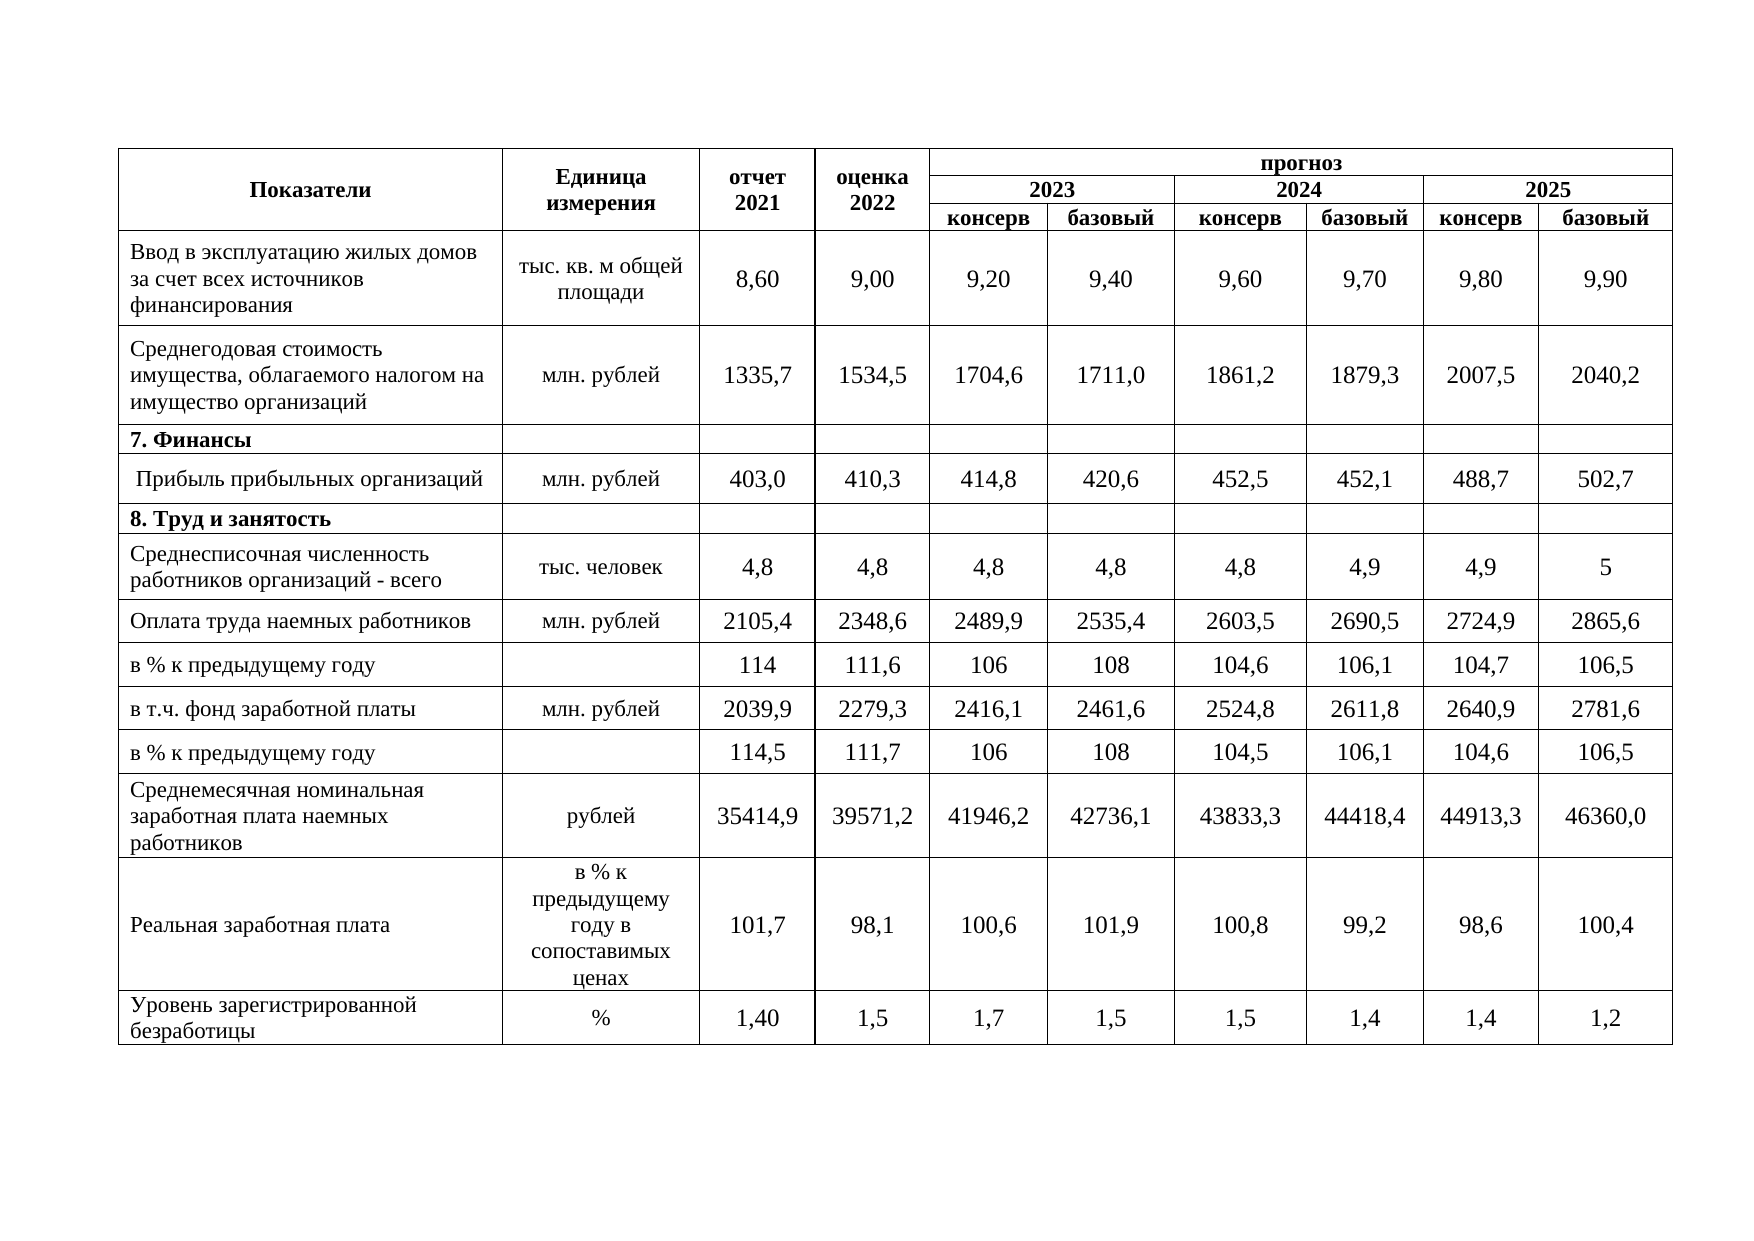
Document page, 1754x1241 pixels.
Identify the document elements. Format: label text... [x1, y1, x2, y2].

table_cell 1534,5 [816, 326, 929, 423]
table_cell 2025 [1424, 176, 1672, 202]
table_cell 106,1 [1307, 730, 1423, 773]
table_cell 2724,9 [1424, 600, 1538, 642]
table_cell [503, 425, 699, 453]
table_cell 4,8 [1048, 534, 1174, 598]
table_cell 410,3 [816, 454, 929, 503]
table_cell 42736,1 [1048, 774, 1174, 857]
table_cell консерв [930, 204, 1047, 230]
table_cell базовый [1307, 204, 1423, 230]
table_cell 2535,4 [1048, 600, 1174, 642]
table_cell 1,4 [1307, 991, 1423, 1044]
table_cell 2279,3 [816, 687, 929, 729]
table_cell млн. рублей [503, 600, 699, 642]
table_cell 2690,5 [1307, 600, 1423, 642]
table_cell 4,8 [700, 534, 814, 598]
table_cell 41946,2 [930, 774, 1047, 857]
table_cell 9,70 [1307, 231, 1423, 325]
table_cell 114 [700, 643, 814, 686]
table_cell 44418,4 [1307, 774, 1423, 857]
table_cell 43833,3 [1175, 774, 1306, 857]
table_cell 1,40 [700, 991, 814, 1044]
table_cell 106,1 [1307, 643, 1423, 686]
table_cell [930, 425, 1047, 453]
table_cell 104,7 [1424, 643, 1538, 686]
table_cell [1424, 504, 1538, 533]
table_cell 2489,9 [930, 600, 1047, 642]
table_header Единица измерения [503, 149, 699, 230]
table_cell в т.ч. фонд заработной платы [119, 687, 502, 729]
table_cell 99,2 [1307, 858, 1423, 990]
table_cell консерв [1424, 204, 1538, 230]
table_cell 9,00 [816, 231, 929, 325]
table_cell Реальная заработная плата [119, 858, 502, 990]
table_cell 104,5 [1175, 730, 1306, 773]
table_cell Среднесписочная численность работников организаций - всего [119, 534, 502, 598]
table_cell 108 [1048, 643, 1174, 686]
table_cell 2040,2 [1539, 326, 1672, 423]
table_cell базовый [1048, 204, 1174, 230]
table_cell 8,60 [700, 231, 814, 325]
table_cell [1048, 504, 1174, 533]
table_cell в % к предыдущему году в сопоставимых ценах [503, 858, 699, 990]
table_cell 1,7 [930, 991, 1047, 1044]
table_cell 44913,3 [1424, 774, 1538, 857]
table_cell 7. Финансы [119, 425, 502, 453]
table_cell рублей [503, 774, 699, 857]
table_cell [1175, 425, 1306, 453]
table_cell 2640,9 [1424, 687, 1538, 729]
table_cell 1,2 [1539, 991, 1672, 1044]
table_cell 1,5 [1175, 991, 1306, 1044]
table_cell 106,5 [1539, 643, 1672, 686]
table_cell [700, 504, 814, 533]
table_cell Оплата труда наемных работников [119, 600, 502, 642]
table_cell 4,9 [1424, 534, 1538, 598]
table_cell млн. рублей [503, 687, 699, 729]
table_cell 98,1 [816, 858, 929, 990]
table_cell [700, 425, 814, 453]
table_cell 1711,0 [1048, 326, 1174, 423]
table_cell [1539, 425, 1672, 453]
table_cell [503, 504, 699, 533]
table_cell 9,90 [1539, 231, 1672, 325]
table_cell 9,20 [930, 231, 1047, 325]
table_cell 39571,2 [816, 774, 929, 857]
table_cell 4,9 [1307, 534, 1423, 598]
table_cell 1,5 [1048, 991, 1174, 1044]
table_cell [1175, 504, 1306, 533]
table_cell 111,7 [816, 730, 929, 773]
table_cell 1,4 [1424, 991, 1538, 1044]
table_cell 1704,6 [930, 326, 1047, 423]
table_cell 114,5 [700, 730, 814, 773]
table_cell [503, 643, 699, 686]
table_cell 2461,6 [1048, 687, 1174, 729]
table_cell в % к предыдущему году [119, 730, 502, 773]
table_cell 502,7 [1539, 454, 1672, 503]
table_cell 2348,6 [816, 600, 929, 642]
table_cell 111,6 [816, 643, 929, 686]
table_cell 2039,9 [700, 687, 814, 729]
table_cell 2524,8 [1175, 687, 1306, 729]
table_cell Прибыль прибыльных организаций [119, 454, 502, 503]
table_cell 9,40 [1048, 231, 1174, 325]
table_cell 2024 [1175, 176, 1423, 202]
table_cell 106 [930, 730, 1047, 773]
table_cell 35414,9 [700, 774, 814, 857]
table_cell 106 [930, 643, 1047, 686]
table_cell [1307, 425, 1423, 453]
table_cell 2603,5 [1175, 600, 1306, 642]
table_cell консерв [1175, 204, 1306, 230]
table_header Показатели [119, 149, 502, 230]
table_cell 452,5 [1175, 454, 1306, 503]
table_header прогноз [930, 149, 1672, 175]
table_cell 1861,2 [1175, 326, 1306, 423]
table_cell Среднегодовая стоимость имущества, облагаемого налогом на имущество организаций [119, 326, 502, 423]
table_cell 403,0 [700, 454, 814, 503]
table_cell 100,6 [930, 858, 1047, 990]
table_cell [816, 425, 929, 453]
table_cell 4,8 [816, 534, 929, 598]
table_cell Уровень зарегистрированной безработицы [119, 991, 502, 1044]
table_header отчет 2021 [700, 149, 814, 230]
table_cell 46360,0 [1539, 774, 1672, 857]
table_cell 9,80 [1424, 231, 1538, 325]
table_cell млн. рублей [503, 454, 699, 503]
table_cell млн. рублей [503, 326, 699, 423]
table_cell 488,7 [1424, 454, 1538, 503]
table_cell 2007,5 [1424, 326, 1538, 423]
table_cell тыс. человек [503, 534, 699, 598]
table_cell 4,8 [1175, 534, 1306, 598]
table_cell в % к предыдущему году [119, 643, 502, 686]
table_cell 101,7 [700, 858, 814, 990]
table_cell [1424, 425, 1538, 453]
table_cell 106,5 [1539, 730, 1672, 773]
table_cell Ввод в эксплуатацию жилых домов за счет всех источников финансирования [119, 231, 502, 325]
table_cell Среднемесячная номинальная заработная плата наемных работников [119, 774, 502, 857]
table_cell 104,6 [1175, 643, 1306, 686]
table_cell 2865,6 [1539, 600, 1672, 642]
table_cell 452,1 [1307, 454, 1423, 503]
table_cell [930, 504, 1047, 533]
table_cell [1048, 425, 1174, 453]
table_cell тыс. кв. м общей площади [503, 231, 699, 325]
table_cell [1307, 504, 1423, 533]
table_cell 4,8 [930, 534, 1047, 598]
table_cell 2105,4 [700, 600, 814, 642]
table_cell 2611,8 [1307, 687, 1423, 729]
table_cell 420,6 [1048, 454, 1174, 503]
table_cell 2781,6 [1539, 687, 1672, 729]
table_cell 8. Труд и занятость [119, 504, 502, 533]
table_cell % [503, 991, 699, 1044]
table_header оценка 2022 [816, 149, 929, 230]
table_cell базовый [1539, 204, 1672, 230]
table_cell 98,6 [1424, 858, 1538, 990]
table_cell 2023 [930, 176, 1174, 202]
table_cell 100,8 [1175, 858, 1306, 990]
table_cell 104,6 [1424, 730, 1538, 773]
table_cell 101,9 [1048, 858, 1174, 990]
table_cell 100,4 [1539, 858, 1672, 990]
table_cell 5 [1539, 534, 1672, 598]
table_cell 1,5 [816, 991, 929, 1044]
table_cell 1335,7 [700, 326, 814, 423]
table_cell 108 [1048, 730, 1174, 773]
table_cell 2416,1 [930, 687, 1047, 729]
table_cell 1879,3 [1307, 326, 1423, 423]
table_cell 414,8 [930, 454, 1047, 503]
table_cell 9,60 [1175, 231, 1306, 325]
table_cell [503, 730, 699, 773]
table_cell [1539, 504, 1672, 533]
table_cell [816, 504, 929, 533]
